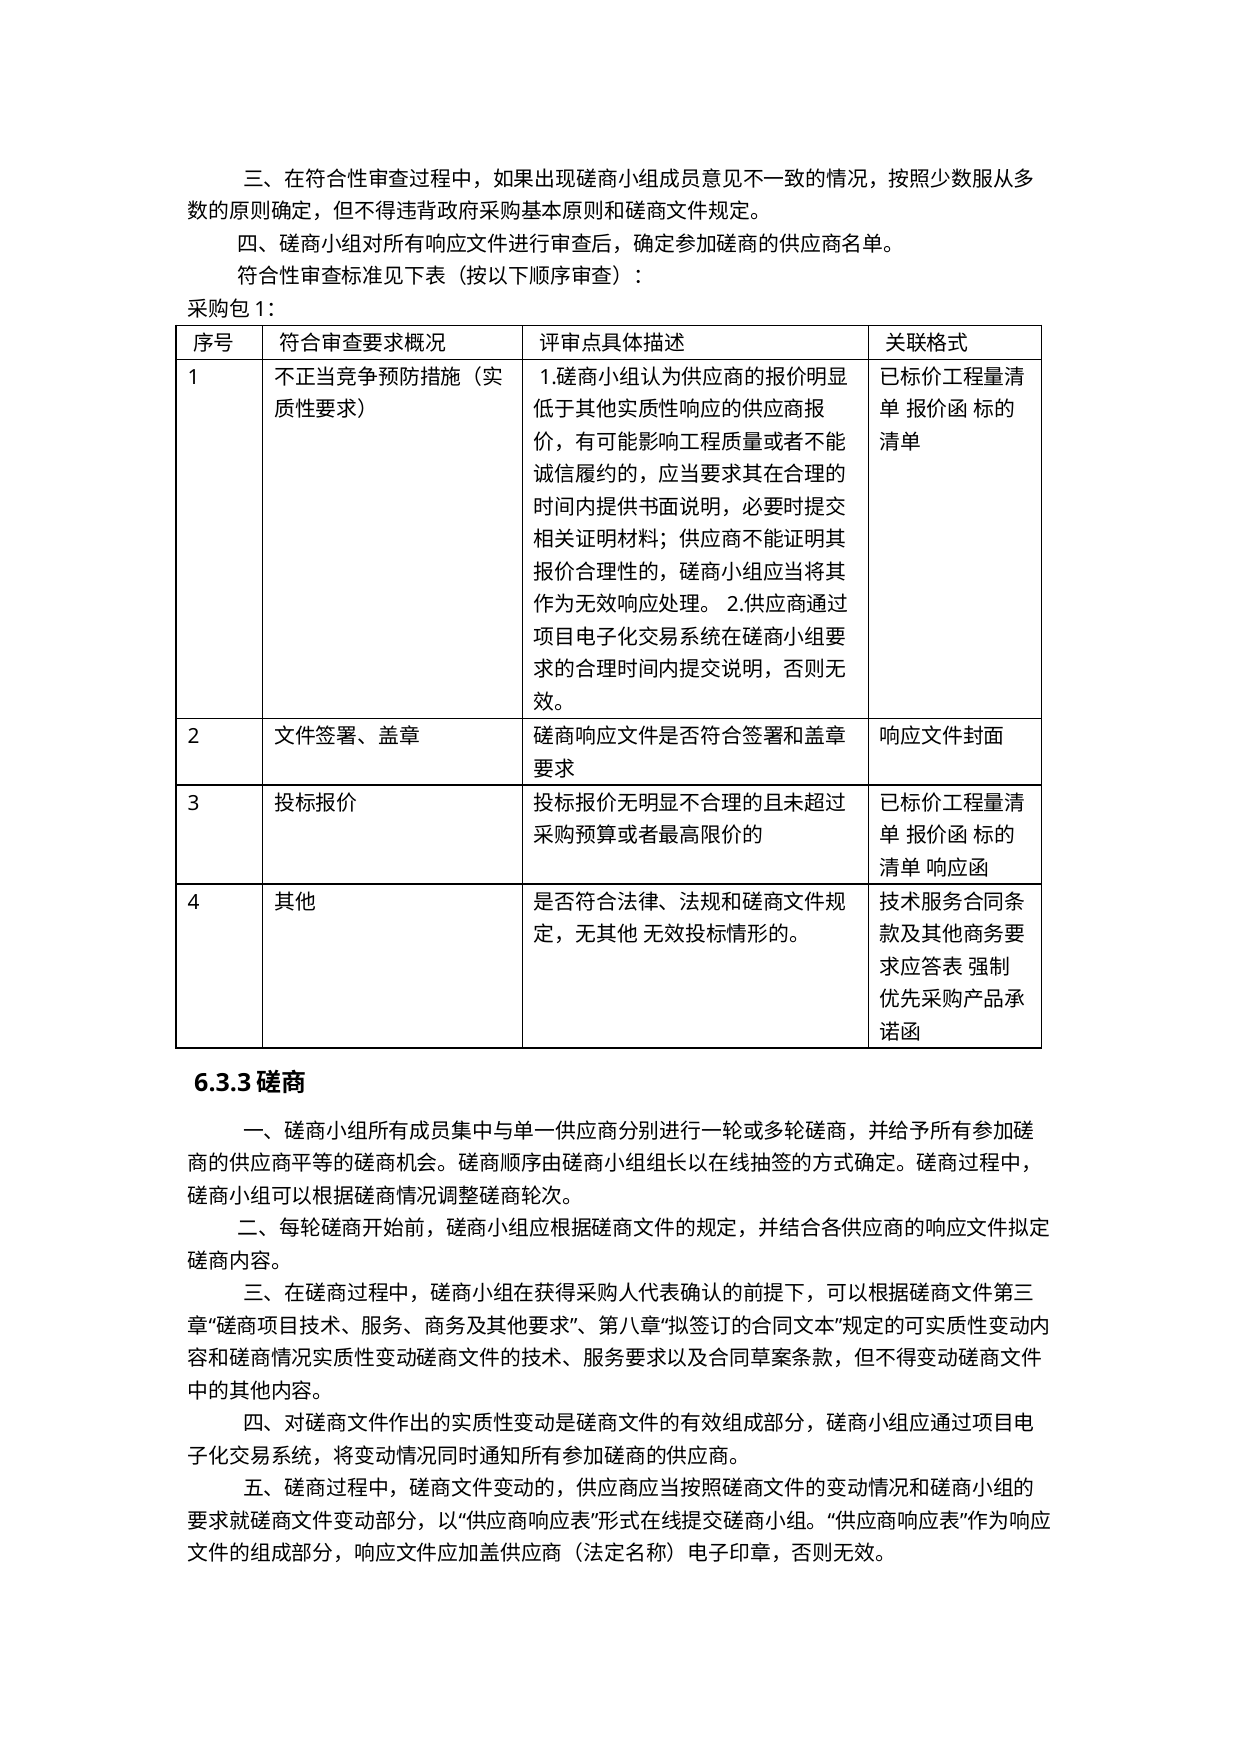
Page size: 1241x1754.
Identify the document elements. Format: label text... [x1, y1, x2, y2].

text 三、在符合性审查过程中，如果出现磋商小组成员意见不一致的情况，按照少数服从多数的原则确定，但不得违背政府采购基本原则和磋商文件规定。 [187, 162, 1053, 227]
table_cell 不正当竞争预防措施（实质性要求） [263, 360, 522, 718]
table_cell 磋商响应文件是否符合签署和盖章要求 [523, 719, 868, 784]
table_cell 4 [177, 885, 262, 1047]
text 采购包1： [187, 292, 1053, 324]
text 一、磋商小组所有成员集中与单一供应商分别进行一轮或多轮磋商，并给予所有参加磋商的供应商平等的磋商机会。磋商顺序由磋商小组组长以在线抽签的方式确定。磋商过程中，磋商小组可以根据磋商情况调整磋商轮次。 [187, 1114, 1053, 1211]
table_header 评审点具体描述 [523, 326, 868, 358]
table_cell 响应文件封面 [869, 719, 1041, 784]
table_cell 技术服务合同条款及其他商务要求应答表 强制优先采购产品承诺函 [869, 885, 1041, 1047]
table_cell 1 [177, 360, 262, 718]
table_cell 投标报价 [263, 786, 522, 883]
table_cell 投标报价无明显不合理的且未超过采购预算或者最高限价的 [523, 786, 868, 883]
text 四、对磋商文件作出的实质性变动是磋商文件的有效组成部分，磋商小组应通过项目电子化交易系统，将变动情况同时通知所有参加磋商的供应商。 [187, 1406, 1053, 1471]
table_cell 1.磋商小组认为供应商的报价明显低于其他实质性响应的供应商报价，有可能影响工程质量或者不能诚信履约的，应当要求其在合理的时间内提供书面说明，必要时提交相关证明材料；供应商不能证明其报价合理性的，磋商小组应当将其作为无效响应处理。 2.供应商通过项目电子化交易系统在磋商小组要求的合理时间内提交说明，否则无效。 [523, 360, 868, 718]
table_header 符合审查要求概况 [263, 326, 522, 358]
text 四、磋商小组对所有响应文件进行审查后，确定参加磋商的供应商名单。 [187, 227, 1053, 259]
text 6.3.3磋商 [187, 1049, 1053, 1114]
table_cell 是否符合法律、法规和磋商文件规定，无其他 无效投标情形的。 [523, 885, 868, 1047]
table_cell 文件签署、盖章 [263, 719, 522, 784]
text 符合性审查标准见下表（按以下顺序审查）： [187, 259, 1053, 292]
table_header 序号 [177, 326, 262, 358]
table_cell 3 [177, 786, 262, 883]
table_cell 已标价工程量清单 报价函 标的清单 响应函 [869, 786, 1041, 883]
table_header 关联格式 [869, 326, 1041, 358]
text 三、在磋商过程中，磋商小组在获得采购人代表确认的前提下，可以根据磋商文件第三章“磋商项目技术、服务、商务及其他要求”、第八章“拟签订的合同文本”规定的可实质性变动内容和磋商情况实质性变动磋商文件的技术、服务要求以及合同草案条款，但不得变动磋商文件中的其他内容。 [187, 1276, 1053, 1406]
table_cell 已标价工程量清单 报价函 标的清单 [869, 360, 1041, 718]
table_cell 2 [177, 719, 262, 784]
table_cell 其他 [263, 885, 522, 1047]
text 二、每轮磋商开始前，磋商小组应根据磋商文件的规定，并结合各供应商的响应文件拟定磋商内容。 [187, 1211, 1053, 1276]
text 五、磋商过程中，磋商文件变动的，供应商应当按照磋商文件的变动情况和磋商小组的要求就磋商文件变动部分，以“供应商响应表”形式在线提交磋商小组。“供应商响应表”作为响应文件的组成部分，响应文件应加盖供应商（法定名称）电子印章，否则无效。 [187, 1471, 1053, 1569]
